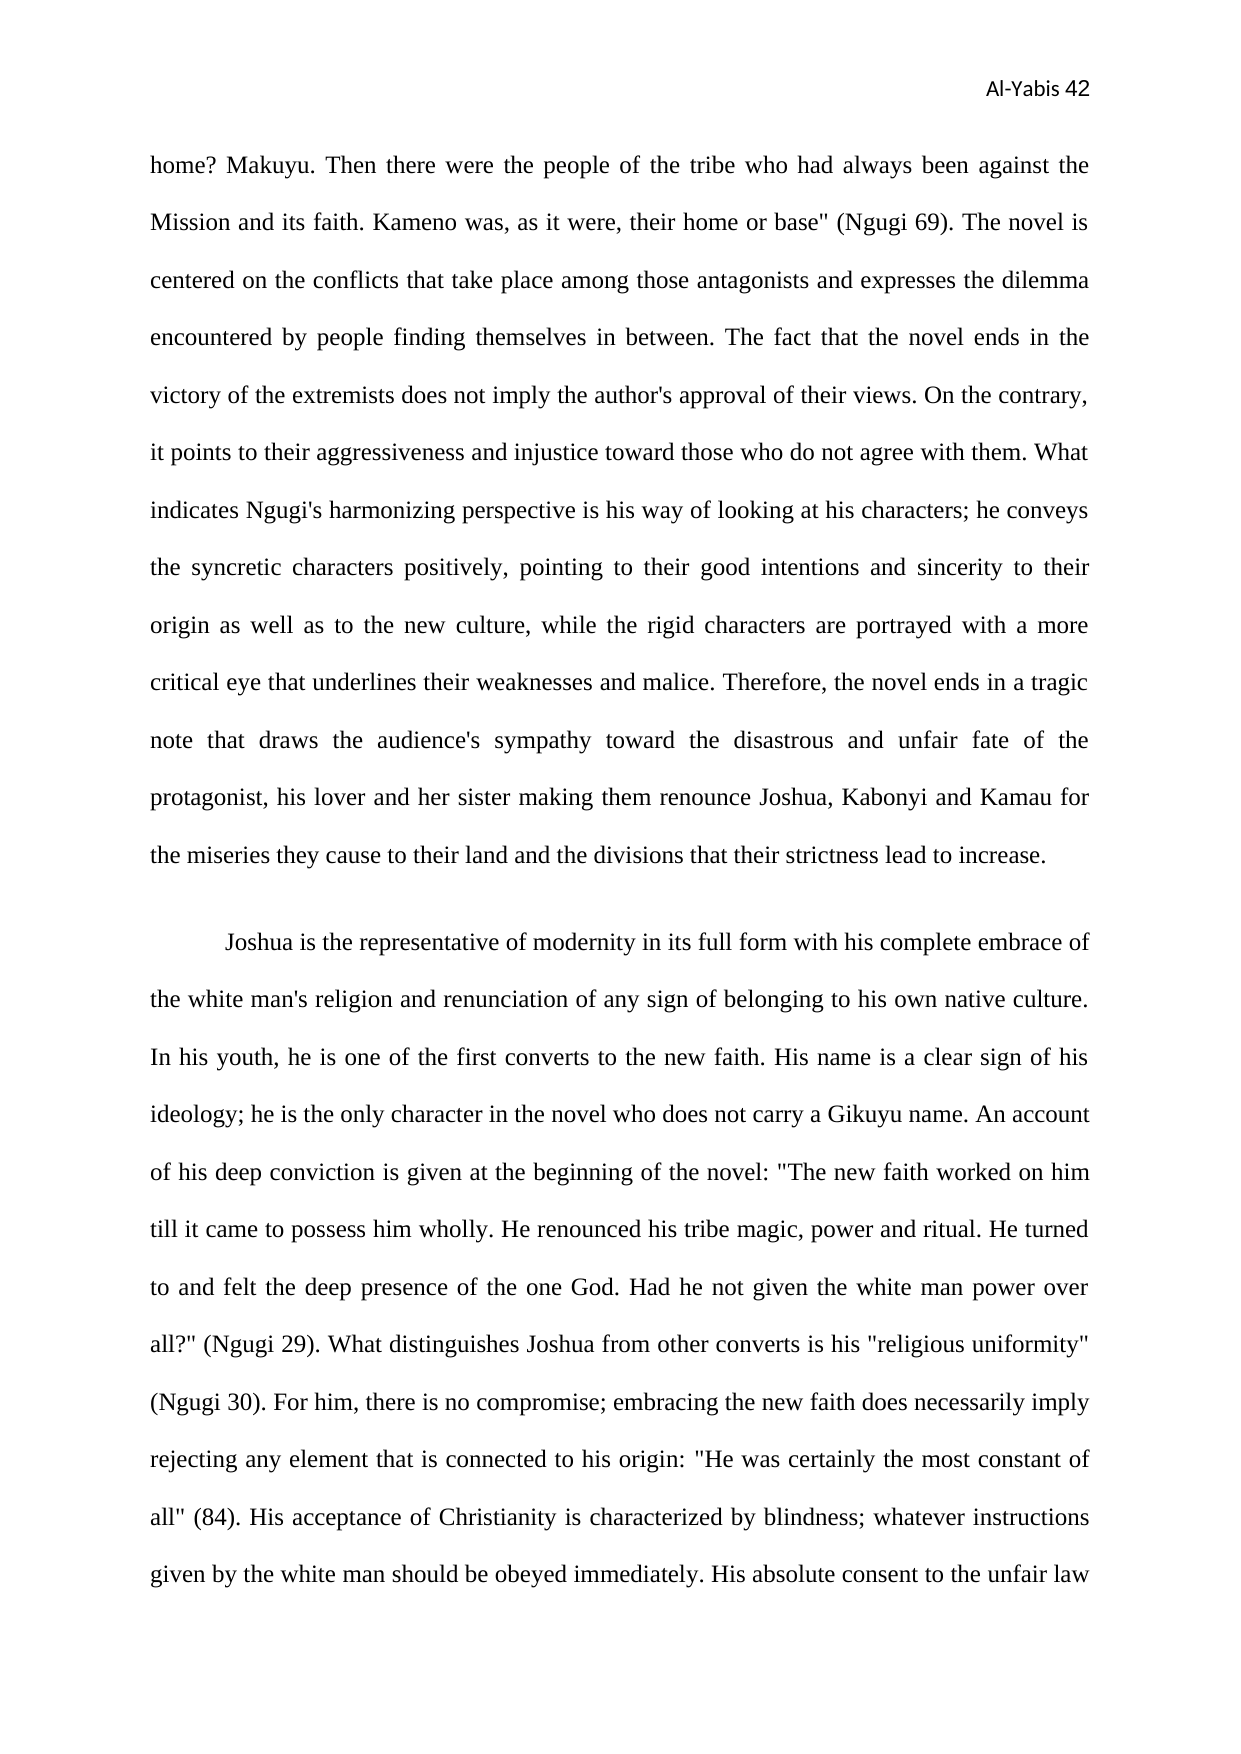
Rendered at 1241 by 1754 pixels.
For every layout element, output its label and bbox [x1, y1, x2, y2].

text [150, 927, 1090, 1588]
text [150, 150, 1090, 869]
